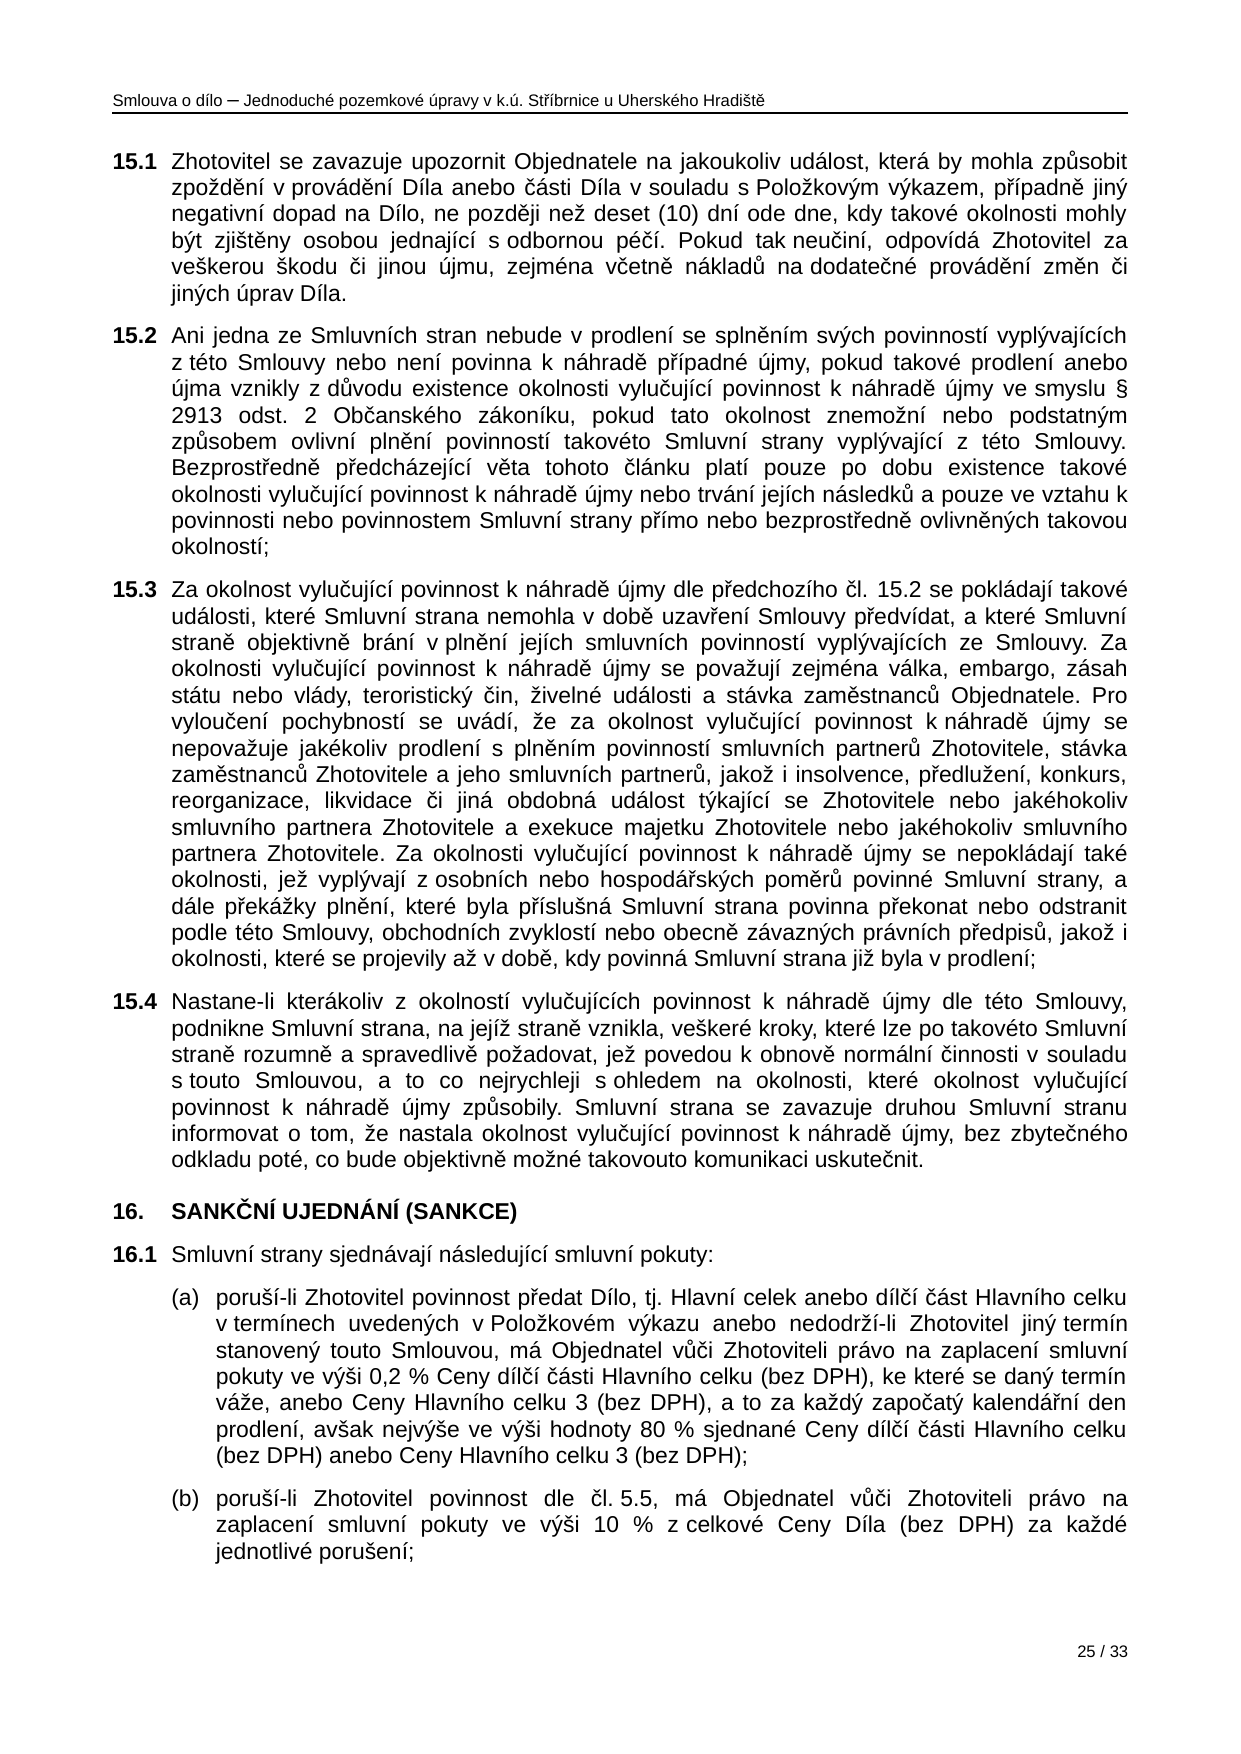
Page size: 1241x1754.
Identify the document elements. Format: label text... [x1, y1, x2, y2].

text Ani jedna ze Smluvních stran nebude v prodlení se splněním svých povinností vyplývajících z této Smlouvy nebo není povinna k náhradě případné újmy, pokud takové prodlení anebo újma vznikly z důvodu existence okolnosti vylučující povinnost k náhradě újmy ve smyslu § 2913 odst. 2 Občanského zákoníku, pokud tato okolnost znemožní nebo podstatným způsobem ovlivní plnění povinností takovéto Smluvní strany vyplývající z této Smlouvy. Bezprostředně předcházející věta tohoto článku platí pouze po dobu existence takové okolnosti vylučující povinnost k náhradě újmy nebo trvání jejích následků a pouze ve vztahu k povinnosti nebo povinnostem Smluvní strany přímo nebo bezprostředně ovlivněných takovou okolností; [112, 322, 1128, 560]
text Za okolnost vylučující povinnost k náhradě újmy dle předchozího čl. 15.2 se pokládají takové události, které Smluvní strana nemohla v době uzavření Smlouvy předvídat, a které Smluvní straně objektivně brání v plnění jejích smluvních povinností vyplývajících ze Smlouvy. Za okolnosti vylučující povinnost k náhradě újmy se považují zejména válka, embargo, zásah státu nebo vlády, teroristický čin, živelné události a stávka zaměstnanců Objednatele. Pro vyloučení pochybností se uvádí, že za okolnost vylučující povinnost k náhradě újmy se nepovažuje jakékoliv prodlení s plněním povinností smluvních partnerů Zhotovitele, stávka zaměstnanců Zhotovitele a jeho smluvních partnerů, jakož i insolvence, předlužení, konkurs, reorganizace, likvidace či jiná obdobná událost týkající se Zhotovitele nebo jakéhokoliv smluvního partnera Zhotovitele a exekuce majetku Zhotovitele nebo jakéhokoliv smluvního partnera Zhotovitele. Za okolnosti vylučující povinnost k náhradě újmy se nepokládají také okolnosti, jež vyplývají z osobních nebo hospodářských poměrů povinné Smluvní strany, a dále překážky plnění, které byla příslušná Smluvní strana povinna překonat nebo odstranit podle této Smlouvy, obchodních zvyklostí nebo obecně závazných právních předpisů, jakož i okolnosti, které se projevily až v době, kdy povinná Smluvní strana již byla v prodlení; [112, 576, 1128, 972]
list poruší-li Zhotovitel povinnost dle čl. 5.5, má Objednatel vůči Zhotoviteli právo na zaplacení smluvní pokuty ve výši 10 % z celkové Ceny Díla (bez DPH) za každé jednotlivé porušení; [171, 1485, 1128, 1564]
list poruší-li Zhotovitel povinnost předat Dílo, tj. Hlavní celek anebo dílčí část Hlavního celku v termínech uvedených v Položkovém výkazu anebo nedodrží-li Zhotovitel jiný termín stanovený touto Smlouvou, má Objednatel vůči Zhotoviteli právo na zaplacení smluvní pokuty ve výši 0,2 % Ceny dílčí části Hlavního celku (bez DPH), ke které se daný termín váže, anebo Ceny Hlavního celku 3 (bez DPH), a to za každý započatý kalendářní den prodlení, avšak nejvýše ve výši hodnoty 80 % sjednané Ceny dílčí části Hlavního celku (bez DPH) anebo Ceny Hlavního celku 3 (bez DPH); [171, 1284, 1128, 1468]
text Sankční ujednání (SANKCE) [112, 1198, 1128, 1224]
text Zhotovitel se zavazuje upozornit Objednatele na jakoukoliv událost, která by mohla způsobit zpoždění v provádění Díla anebo části Díla v souladu s Položkovým výkazem, případně jiný negativní dopad na Dílo, ne později než deset (10) dní ode dne, kdy takové okolnosti mohly být zjištěny osobou jednající s odbornou péčí. Pokud tak neučiní, odpovídá Zhotovitel za veškerou škodu či jinou újmu, zejména včetně nákladů na dodatečné provádění změn či jiných úprav Díla. [112, 148, 1128, 306]
text Nastane-li kterákoliv z okolností vylučujících povinnost k náhradě újmy dle této Smlouvy, podnikne Smluvní strana, na jejíž straně vznikla, veškeré kroky, které lze po takovéto Smluvní straně rozumně a spravedlivě požadovat, jež povedou k obnově normální činnosti v souladu s touto Smlouvou, a to co nejrychleji s ohledem na okolnosti, které okolnost vylučující povinnost k náhradě újmy způsobily. Smluvní strana se zavazuje druhou Smluvní stranu informovat o tom, že nastala okolnost vylučující povinnost k náhradě újmy, bez zbytečného odkladu poté, co bude objektivně možné takovouto komunikaci uskutečnit. [112, 988, 1128, 1173]
text Smluvní strany sjednávají následující smluvní pokuty: [112, 1241, 1128, 1267]
